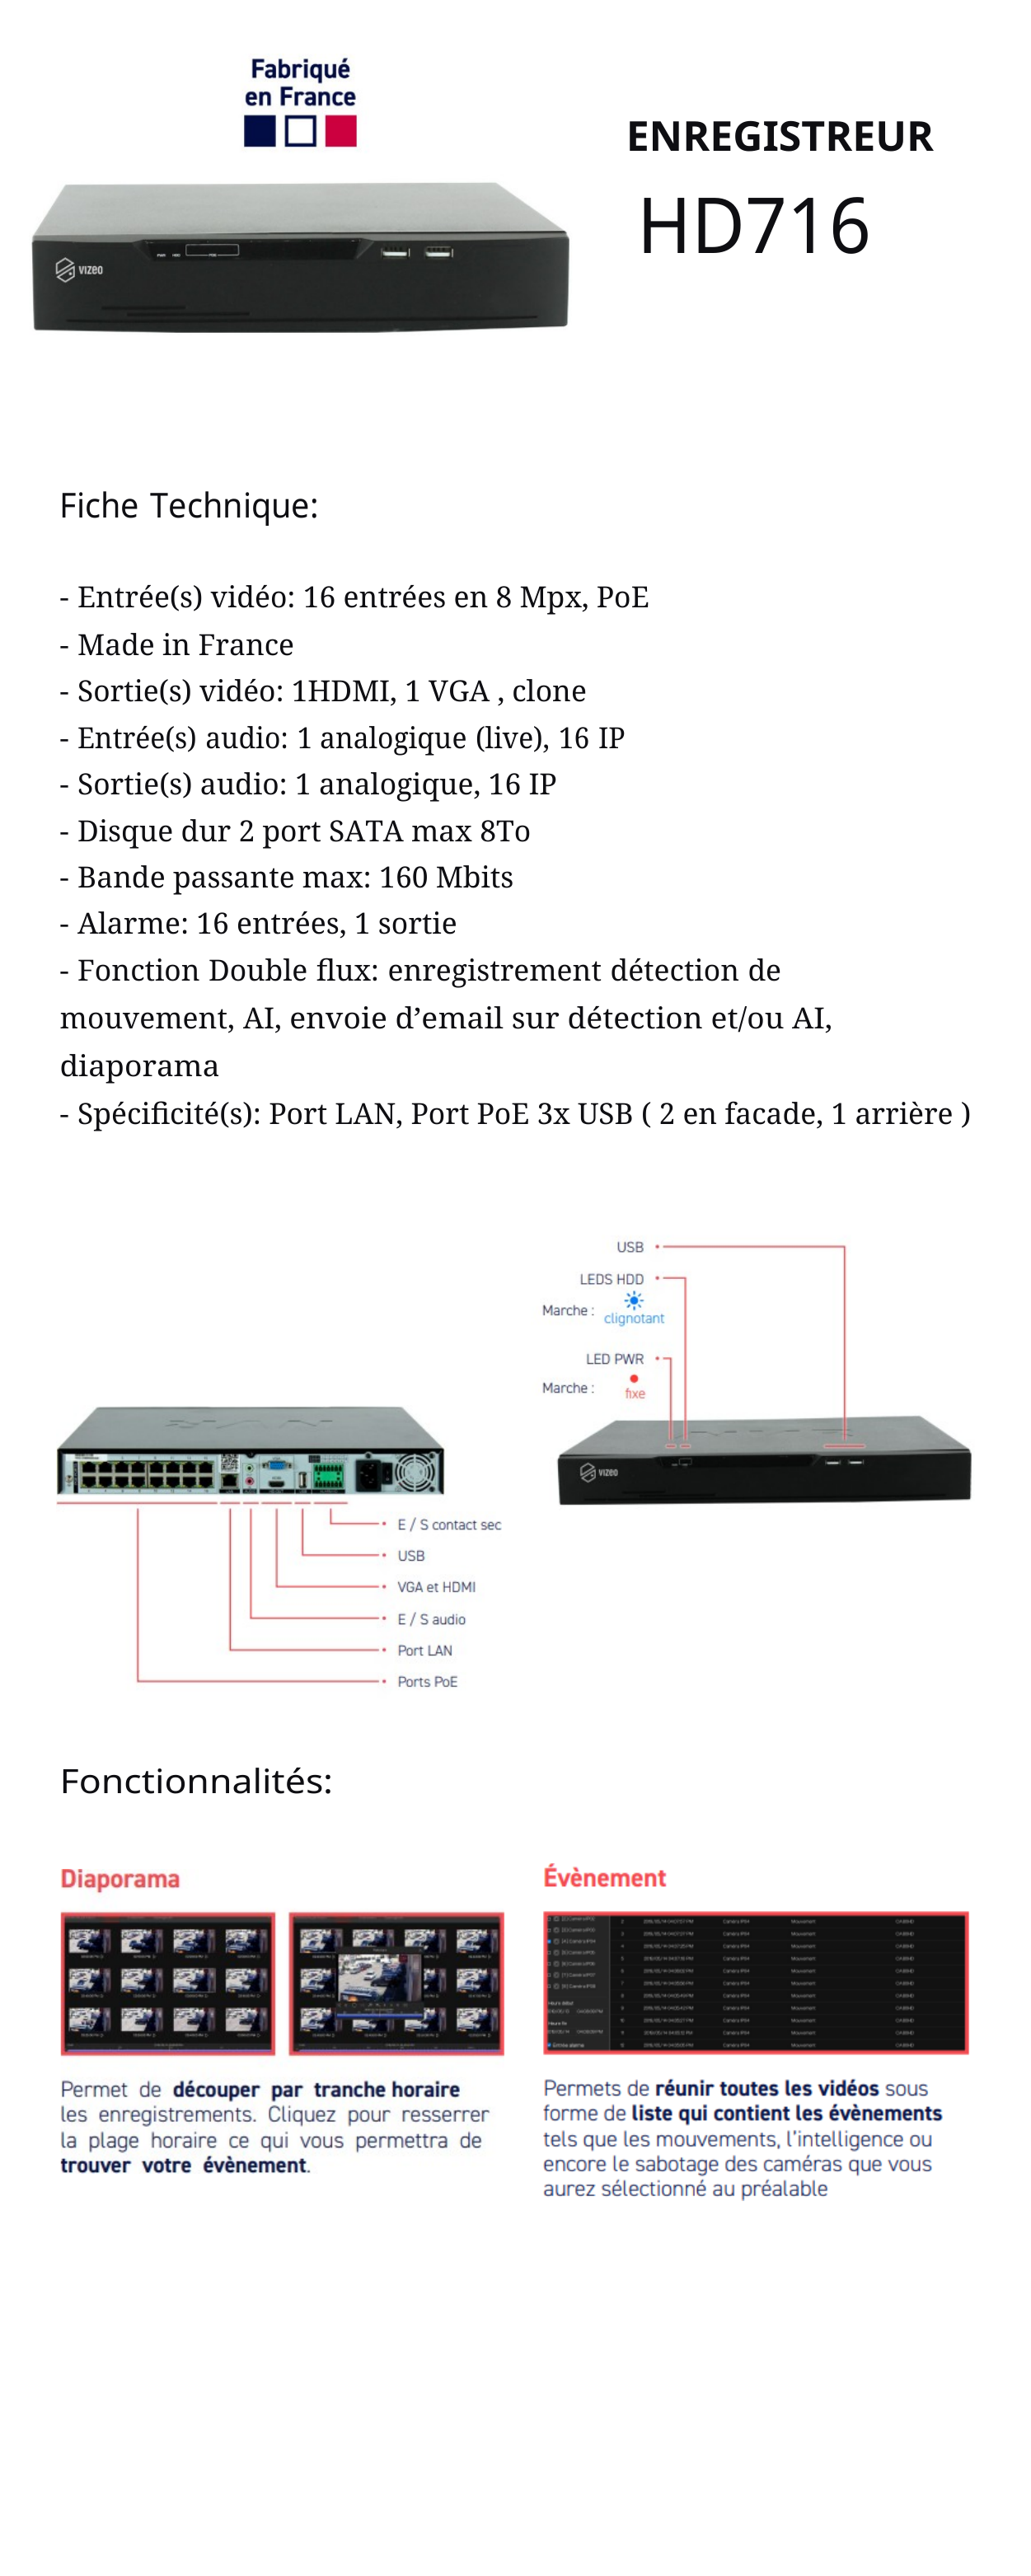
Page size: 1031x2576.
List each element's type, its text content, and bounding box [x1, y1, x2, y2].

picture [60, 1869, 504, 2174]
list Disque dur 2 port SATA max 8To [59, 810, 1018, 850]
text ENREGISTREUR [626, 115, 1018, 160]
list Bande passante max: 160 Mbits [59, 857, 1018, 897]
text Fonctionnalités: [59, 1758, 1018, 1803]
list Fonction Double flux: enregistrement détection de mouvement, AI, envoie d’email sur détection et/ou AI, diaporama [59, 949, 954, 1084]
list Sortie(s) vidéo: 1HDMI, 1 VGA , clone [59, 671, 1018, 710]
title HD716 [619, 160, 1018, 276]
list Alarme: 16 entrées, 1 sortie [59, 903, 1018, 943]
list Spécificité(s): Port LAN, Port PoE 3x USB ( 2 en facade, 1 arrière ) [59, 1093, 1018, 1132]
picture [56, 1218, 991, 1699]
picture [542, 1863, 970, 2201]
subtitle Fiche Technique: [59, 481, 585, 528]
list Made in France [59, 624, 1018, 664]
list Entrée(s) audio: 1 analogique (live), 16 IP [59, 717, 1018, 757]
picture [29, 54, 573, 335]
list Entrée(s) vidéo: 16 entrées en 8 Mpx, PoE [59, 576, 1018, 616]
list Sortie(s) audio: 1 analogique, 16 IP [59, 764, 1018, 803]
